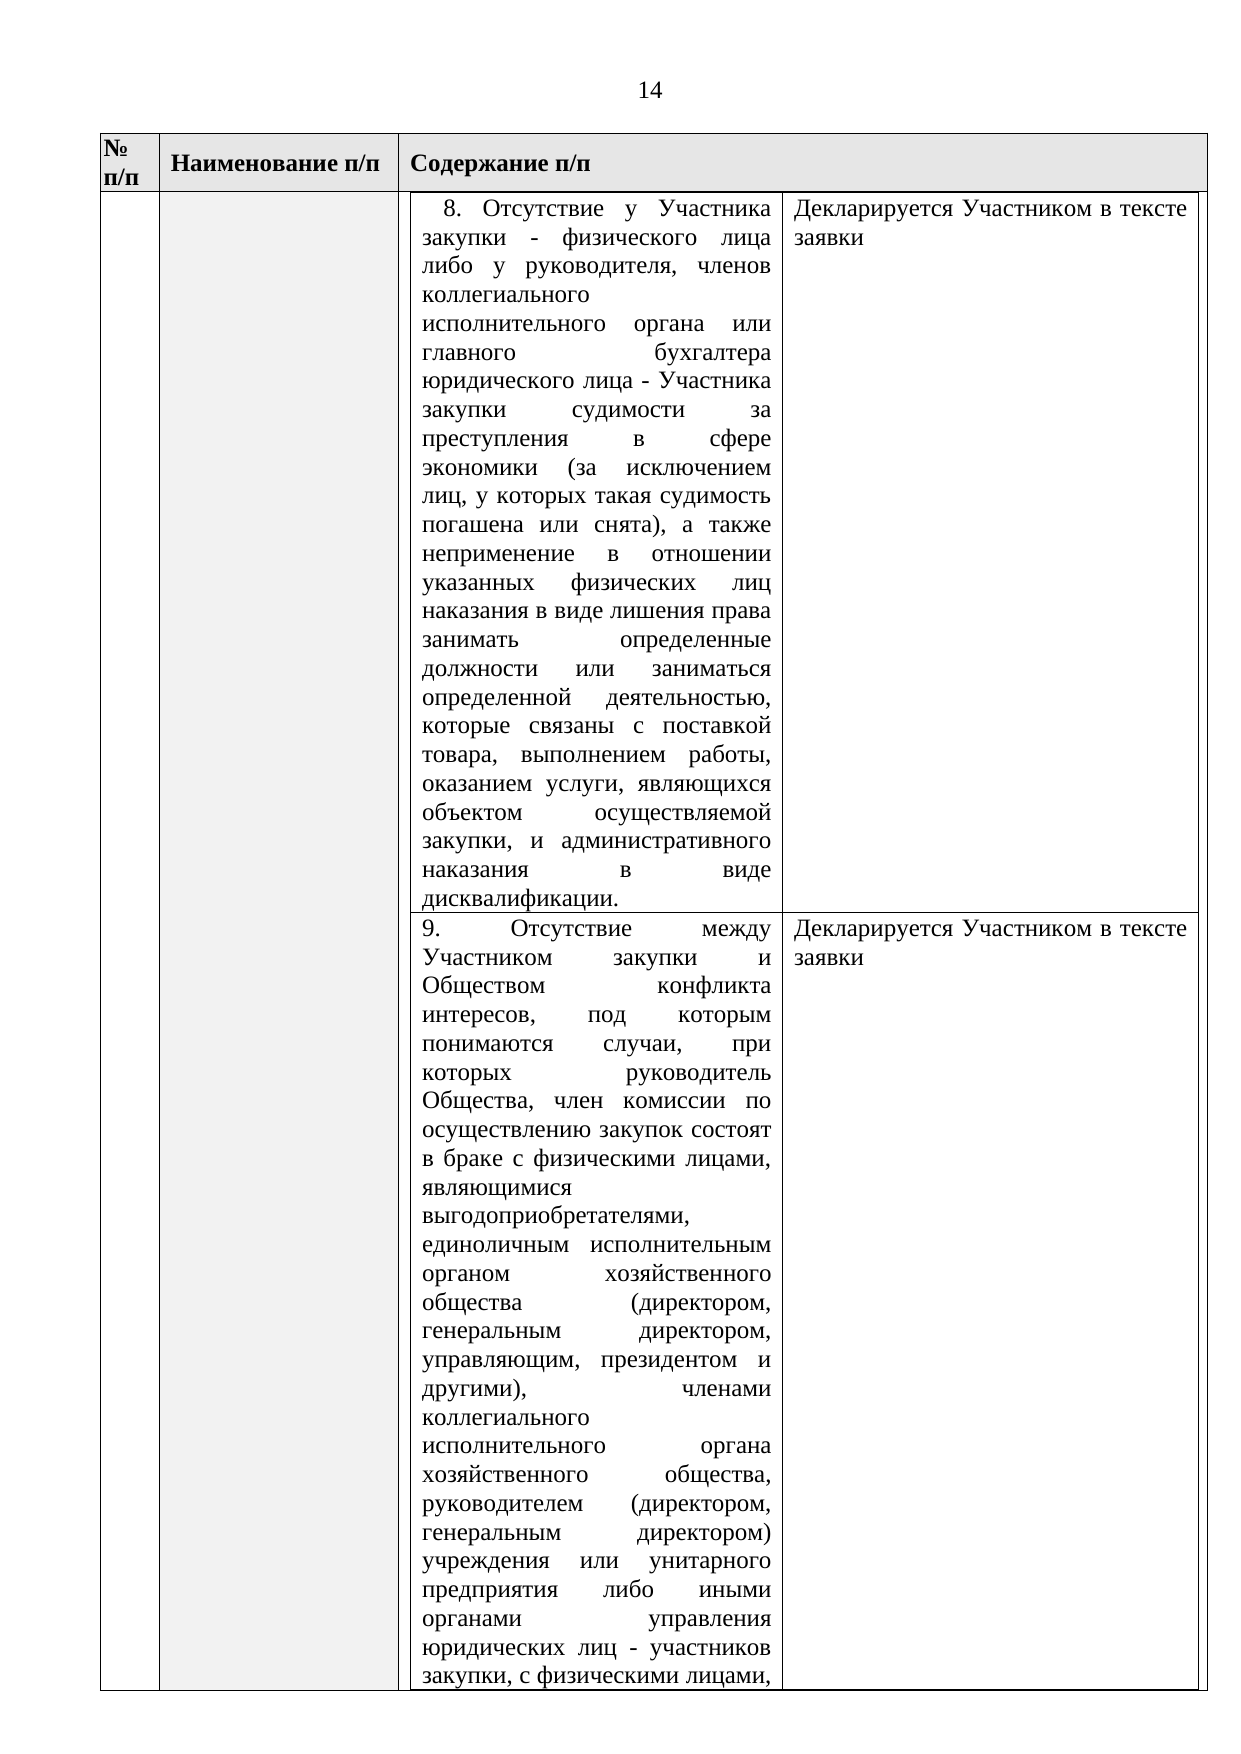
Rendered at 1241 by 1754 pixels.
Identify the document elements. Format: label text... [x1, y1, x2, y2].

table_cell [160, 192, 398, 1690]
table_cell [1199, 192, 1207, 1690]
table_cell [101, 192, 159, 1690]
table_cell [783, 193, 1198, 912]
table_header Наименование п/п [160, 134, 398, 191]
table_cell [411, 193, 782, 912]
table_header № п/п [101, 134, 159, 191]
table_header Содержание п/п [399, 134, 1207, 191]
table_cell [399, 192, 410, 1690]
